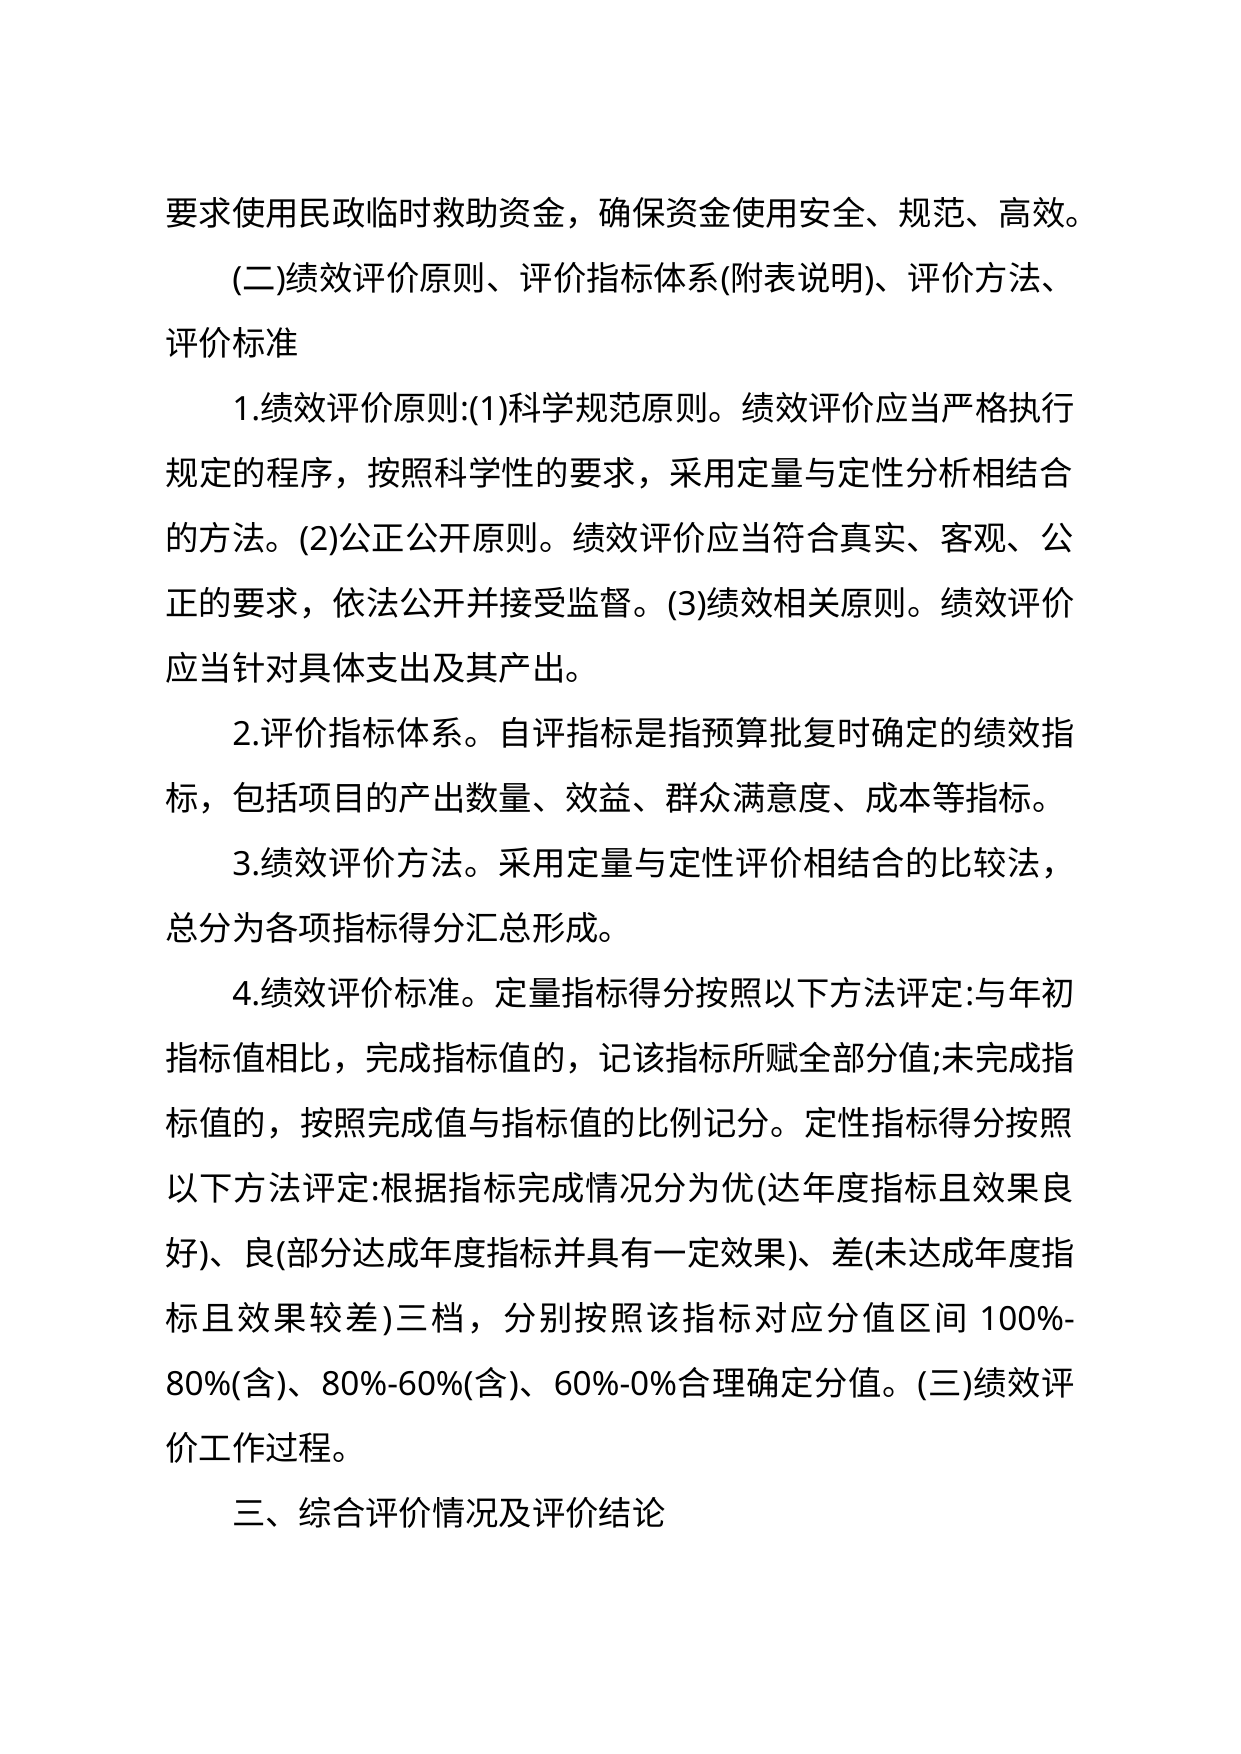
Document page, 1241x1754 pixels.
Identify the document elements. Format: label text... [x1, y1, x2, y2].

text 1.绩效评价原则:(1)科学规范原则。绩效评价应当严格执行规定的程序，按照科学性的要求，采用定量与定性分析相结合的方法。(2)公正公开原则。绩效评价应当符合真实、客观、公正的要求，依法公开并接受监督。(3)绩效相关原则。绩效评价应当针对具体支出及其产出。 [165, 373, 1075, 698]
text 2.评价指标体系。自评指标是指预算批复时确定的绩效指标，包括项目的产出数量、效益、群众满意度、成本等指标。 [165, 698, 1075, 828]
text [165, 178, 1075, 243]
text 3.绩效评价方法。采用定量与定性评价相结合的比较法，总分为各项指标得分汇总形成。 [165, 828, 1075, 958]
text 4.绩效评价标准。定量指标得分按照以下方法评定:与年初指标值相比，完成指标值的，记该指标所赋全部分值;未完成指标值的，按照完成值与指标值的比例记分。定性指标得分按照以下方法评定:根据指标完成情况分为优(达年度指标且效果良好)、良(部分达成年度指标并具有一定效果)、差(未达成年度指标且效果较差)三档，分别按照该指标对应分值区间100%-80%(含)、80%-60%(含)、60%-0%合理确定分值。(三)绩效评价工作过程。 [165, 958, 1075, 1478]
text (二)绩效评价原则、评价指标体系(附表说明)、评价方法、评价标准 [165, 243, 1075, 373]
text 三、综合评价情况及评价结论 [165, 1478, 1075, 1543]
